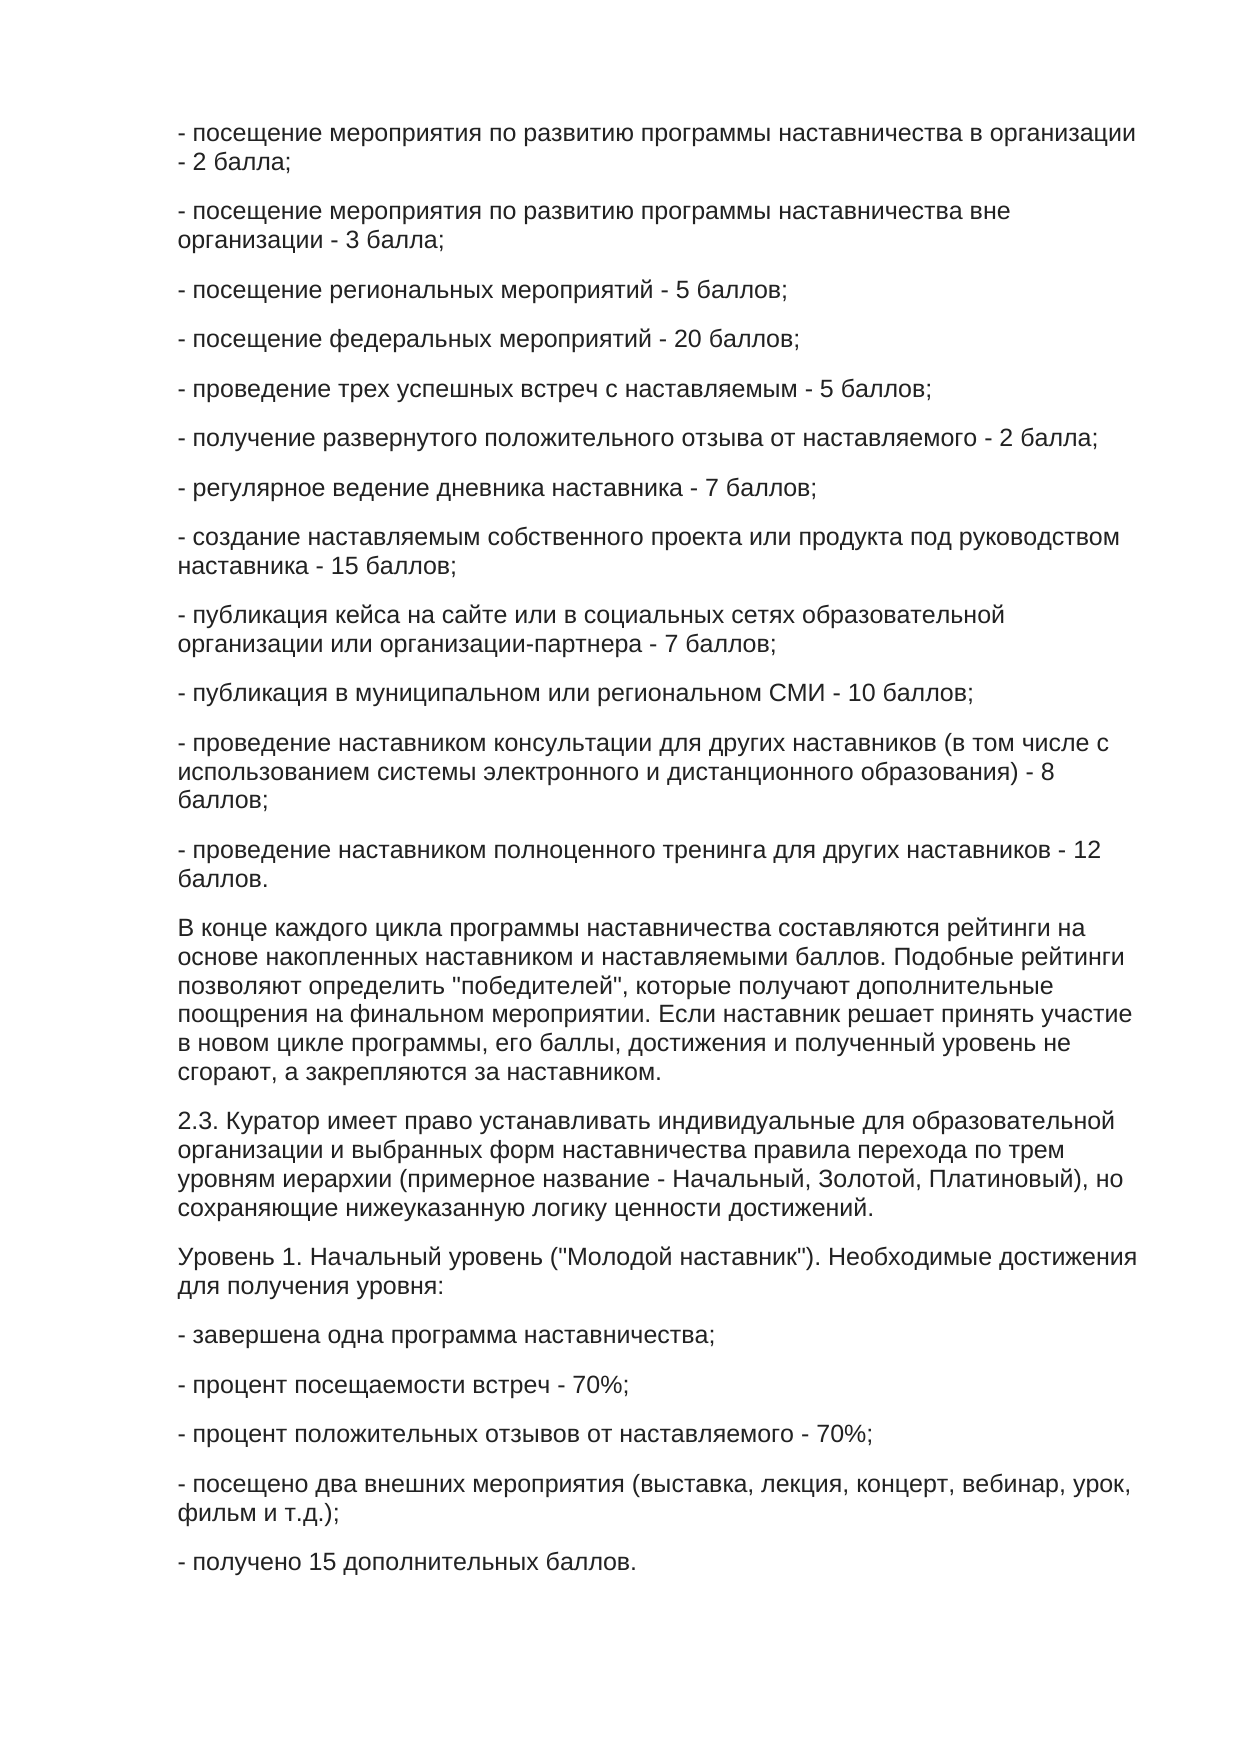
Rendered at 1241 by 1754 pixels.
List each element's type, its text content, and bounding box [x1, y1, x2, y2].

text - посещение региональных мероприятий - 5 баллов; [177, 274, 1152, 303]
text - регулярное ведение дневника наставника - 7 баллов; [177, 472, 1152, 501]
text - получение развернутого положительного отзыва от наставляемого - 2 балла; [177, 423, 1152, 452]
text - посещение мероприятия по развитию программы наставничества вне организации - 3 балла; [177, 196, 1152, 254]
text - создание наставляемым собственного проекта или продукта под руководством наставника - 15 баллов; [177, 522, 1152, 579]
text В конце каждого цикла программы наставничества составляются рейтинги на основе накопленных наставником и наставляемыми баллов. Подобные рейтинги позволяют определить "победителей", которые получают дополнительные поощрения на финальном мероприятии. Если наставник решает принять участие в новом цикле программы, его баллы, достижения и полученный уровень не сгорают, а закрепляются за наставником. [177, 913, 1152, 1086]
text Уровень 1. Начальный уровень ("Молодой наставник"). Необходимые достижения для получения уровня: [177, 1242, 1152, 1299]
text - проведение наставником консультации для других наставников (в том числе с использованием системы электронного и дистанционного образования) - 8 баллов; [177, 728, 1152, 814]
text - посещение федеральных мероприятий - 20 баллов; [177, 324, 1152, 353]
text - проведение наставником полноценного тренинга для других наставников - 12 баллов. [177, 835, 1152, 892]
text - посещено два внешних мероприятия (выставка, лекция, концерт, вебинар, урок, фильм и т.д.); [177, 1469, 1152, 1526]
text - процент положительных отзывов от наставляемого - 70%; [177, 1419, 1152, 1448]
text 2.3. Куратор имеет право устанавливать индивидуальные для образовательной организации и выбранных форм наставничества правила перехода по трем уровням иерархии (примерное название - Начальный, Золотой, Платиновый), но сохраняющие нижеуказанную логику ценности достижений. [177, 1106, 1152, 1221]
text - публикация в муниципальном или региональном СМИ - 10 баллов; [177, 678, 1152, 707]
text - получено 15 дополнительных баллов. [177, 1547, 1152, 1576]
text - посещение мероприятия по развитию программы наставничества в организации - 2 балла; [177, 118, 1152, 176]
text - завершена одна программа наставничества; [177, 1320, 1152, 1349]
text - проведение трех успешных встреч с наставляемым - 5 баллов; [177, 373, 1152, 402]
text - процент посещаемости встреч - 70%; [177, 1370, 1152, 1398]
text - публикация кейса на сайте или в социальных сетях образовательной организации или организации-партнера - 7 баллов; [177, 600, 1152, 658]
